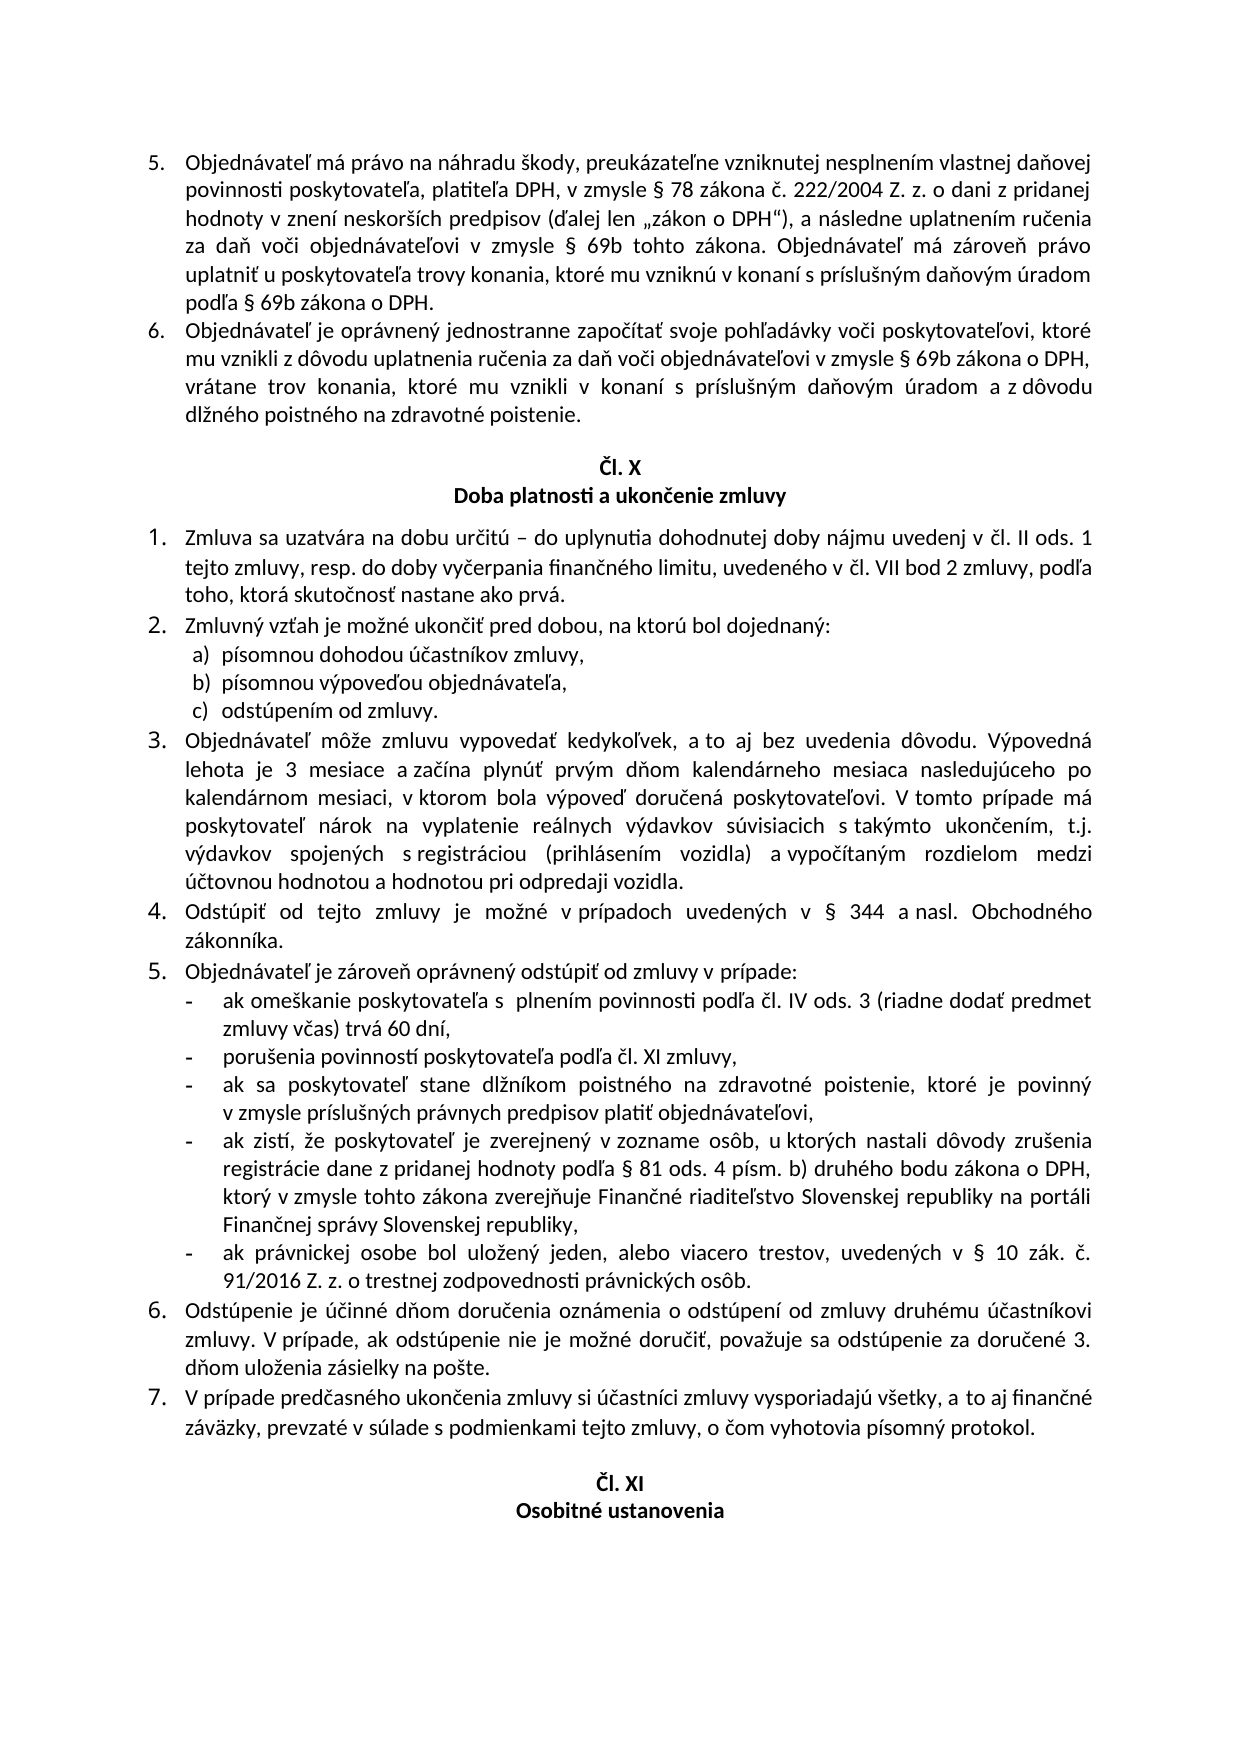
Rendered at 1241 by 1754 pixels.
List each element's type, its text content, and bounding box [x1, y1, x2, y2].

list odstúpením od zmluvy. [192, 696, 1093, 724]
list ak zistí, že poskytovateľ je zverejnený v zozname osôb, u ktorých nastali dôvody zrušenia registrácie dane z pridanej hodnoty podľa § 81 ods. 4 písm. b) druhého bodu zákona o DPH, ktorý v zmysle tohto zákona zverejňuje Finančné riaditeľstvo Slovenskej republiky na portáli Finančnej správy Slovenskej republiky, [185, 1126, 1093, 1238]
list ak právnickej osobe bol uložený jeden, alebo viacero trestov, uvedených v § 10 zák. č. 91/2016 Z. z. o trestnej zodpovednosti právnických osôb. [185, 1238, 1093, 1294]
list písomnou výpoveďou objednávateľa, [192, 668, 1093, 696]
list ak sa poskytovateľ stane dlžníkom poistného na zdravotné poistenie, ktoré je povinný v zmysle príslušných právnych predpisov platiť objednávateľovi, [185, 1070, 1093, 1126]
list Zmluva sa uzatvára na dobu určitú – do uplynutia dohodnutej doby nájmu uvedenj v čl. II ods. 1 tejto zmluvy, resp. do doby vyčerpania finančného limitu, uvedeného v čl. VII bod 2 zmluvy, podľa toho, ktorá skutočnosť nastane ako prvá. [148, 521, 1093, 609]
list písomnou dohodou účastníkov zmluvy, [192, 640, 1093, 668]
list Objednávateľ je oprávnený jednostranne započítať svoje pohľadávky voči poskytovateľovi, ktoré mu vznikli z dôvodu uplatnenia ručenia za daň voči objednávateľovi v zmysle § 69b zákona o DPH, vrátane trov konania, ktoré mu vznikli v konaní s príslušným daňovým úradom a z dôvodu dlžného poistného na zdravotné poistenie. [148, 316, 1093, 428]
list ak omeškanie poskytovateľa s plnením povinnosti podľa čl. IV ods. 3 (riadne dodať predmet zmluvy včas) trvá 60 dní, [185, 986, 1093, 1042]
list Odstúpenie je účinné dňom doručenia oznámenia o odstúpení od zmluvy druhému účastníkovi zmluvy. V prípade, ak odstúpenie nie je možné doručiť, považuje sa odstúpenie za doručené 3. dňom uloženia zásielky na pošte. [148, 1294, 1093, 1381]
text Doba platnosti a ukončenie zmluvy [148, 481, 1093, 509]
list V prípade predčasného ukončenia zmluvy si účastníci zmluvy vysporiadajú všetky, a to aj finančné záväzky, prevzaté v súlade s podmienkami tejto zmluvy, o čom vyhotovia písomný protokol. [148, 1381, 1093, 1441]
list porušenia povinností poskytovateľa podľa čl. XI zmluvy, [185, 1042, 1093, 1070]
text Osobitné ustanovenia [148, 1497, 1093, 1525]
list Odstúpiť od tejto zmluvy je možné v prípadoch uvedených v § 344 a nasl. Obchodného zákonníka. [148, 895, 1093, 954]
list Zmluvný vzťah je možné ukončiť pred dobou, na ktorú bol dojednaný: [148, 609, 1093, 640]
list Objednávateľ je zároveň oprávnený odstúpiť od zmluvy v prípade: [148, 954, 1093, 986]
text Čl. XI [148, 1469, 1093, 1497]
list Objednávateľ má právo na náhradu škody, preukázateľne vzniknutej nesplnením vlastnej daňovej povinnosti poskytovateľa, platiteľa DPH, v zmysle § 78 zákona č. 222/2004 Z. z. o dani z pridanej hodnoty v znení neskorších predpisov (ďalej len „zákon o DPH“), a následne uplatnením ručenia za daň voči objednávateľovi v zmysle § 69b tohto zákona. Objednávateľ má zároveň právo uplatniť u poskytovateľa trovy konania, ktoré mu vzniknú v konaní s príslušným daňovým úradom podľa § 69b zákona o DPH. [148, 148, 1093, 316]
list Objednávateľ môže zmluvu vypovedať kedykoľvek, a to aj bez uvedenia dôvodu. Výpovedná lehota je 3 mesiace a začína plynúť prvým dňom kalendárneho mesiaca nasledujúceho po kalendárnom mesiaci, v ktorom bola výpoveď doručená poskytovateľovi. V tomto prípade má poskytovateľ nárok na vyplatenie reálnych výdavkov súvisiacich s takýmto ukončením, t.j. výdavkov spojených s registráciou (prihlásením vozidla) a vypočítaným rozdielom medzi účtovnou hodnotou a hodnotou pri odpredaji vozidla. [148, 724, 1093, 895]
text Čl. X [148, 453, 1093, 481]
